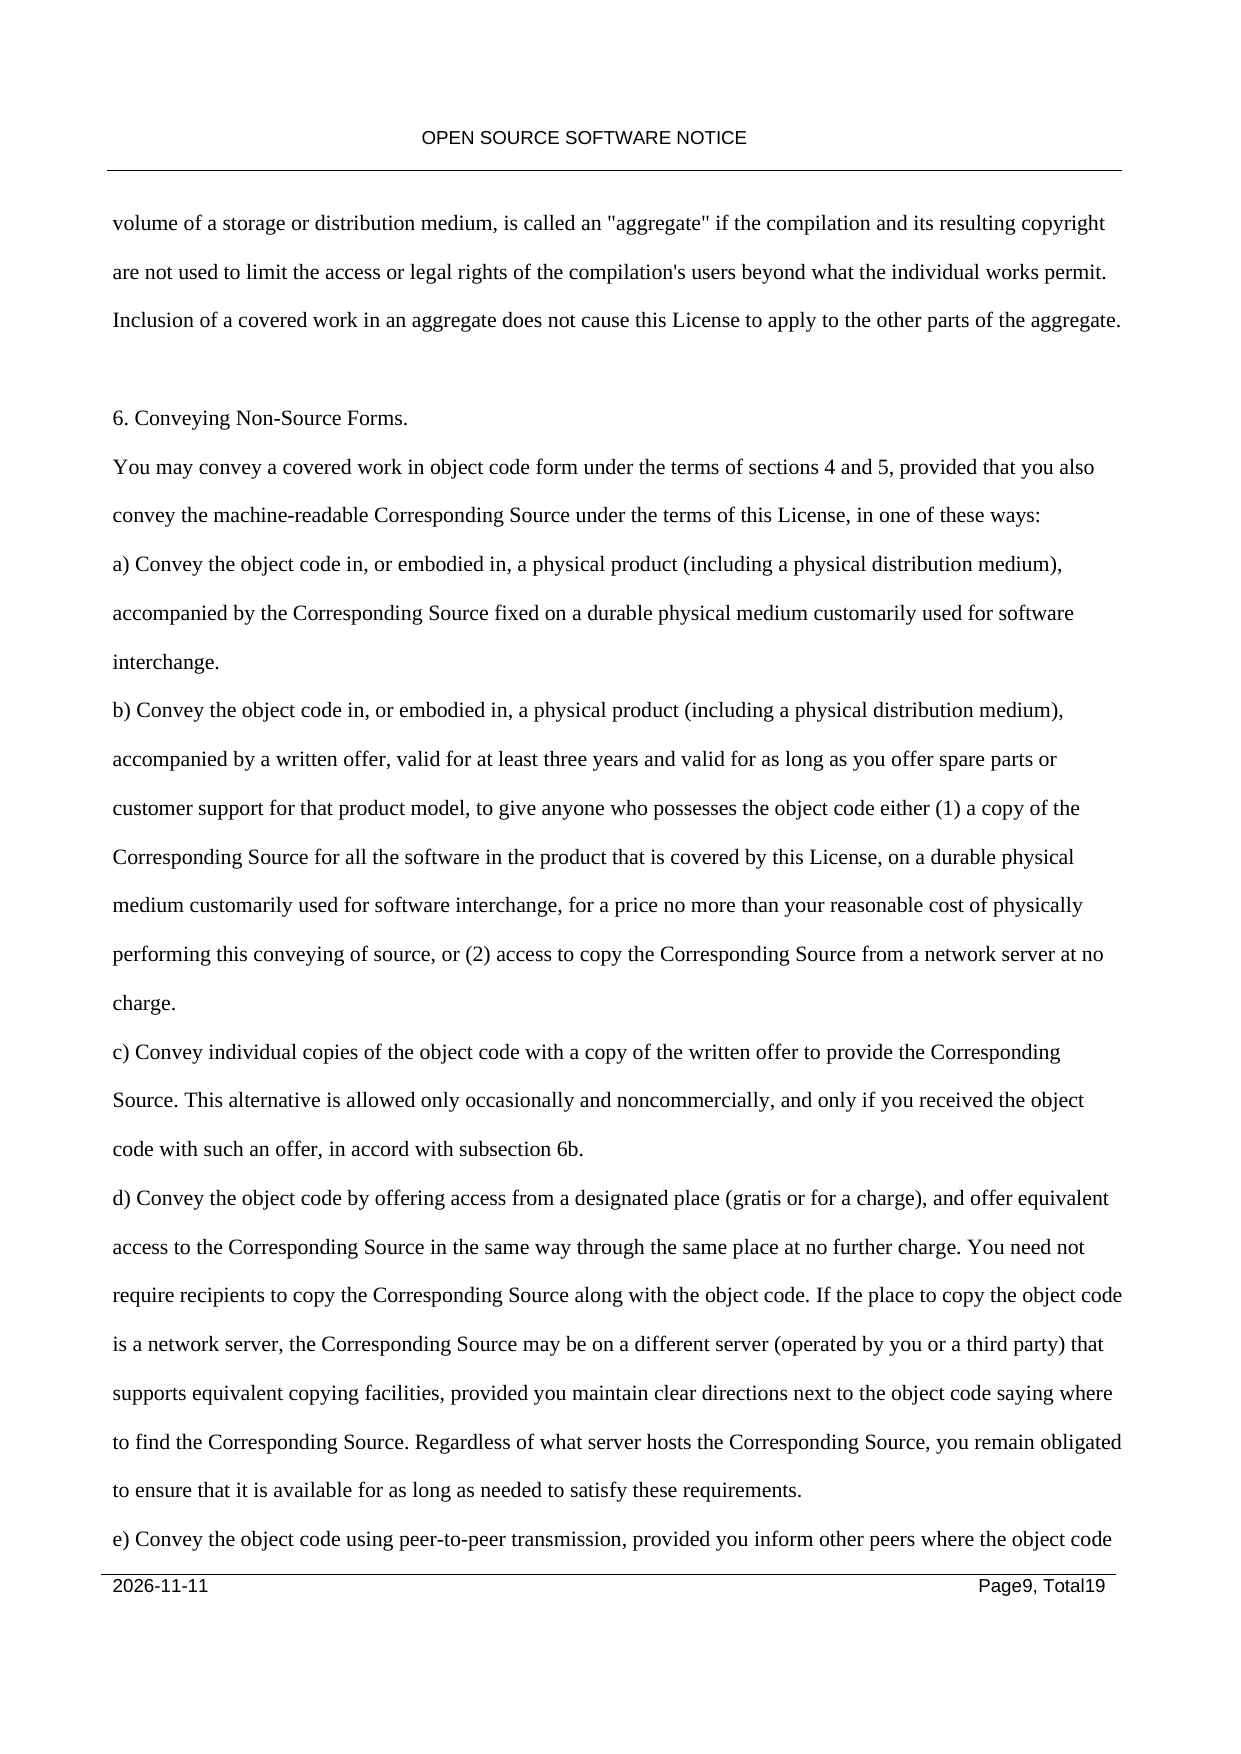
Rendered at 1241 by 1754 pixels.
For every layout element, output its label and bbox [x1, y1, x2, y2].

text [112, 206, 1128, 1555]
